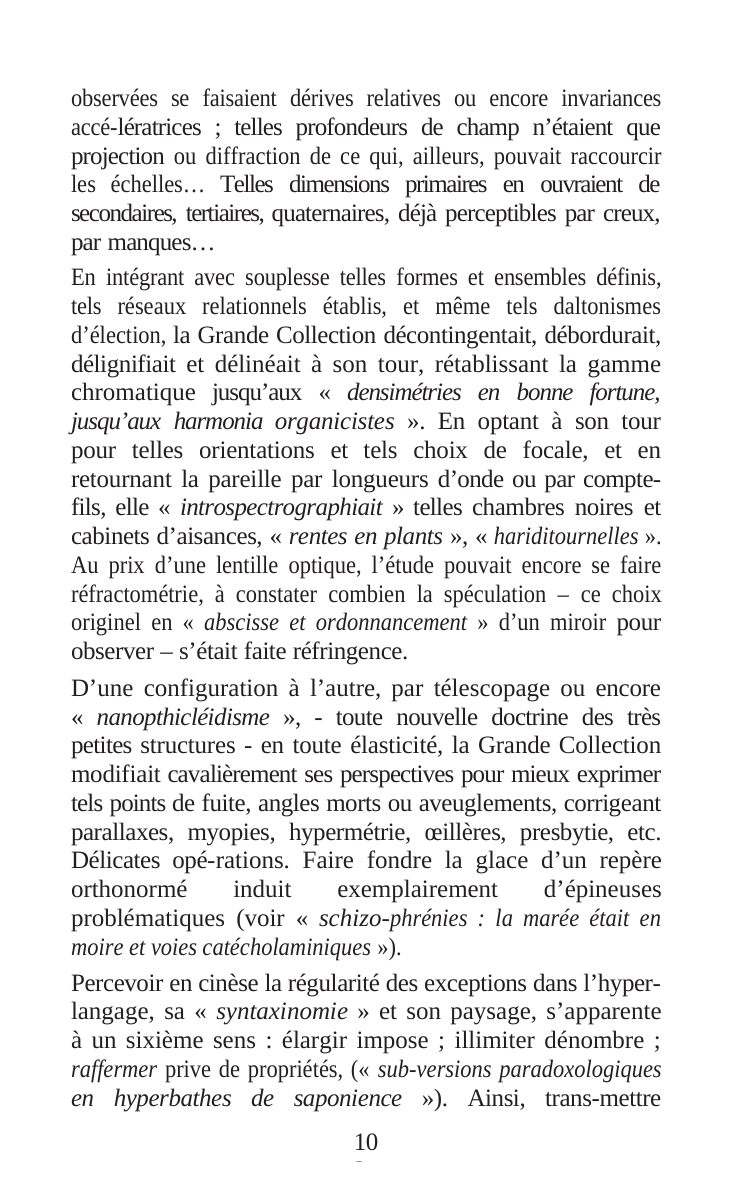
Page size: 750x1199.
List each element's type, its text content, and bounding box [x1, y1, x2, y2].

text observées se faisaient dérives relatives ou encore invariances accé-lératrices ; telles profondeurs de champ n’étaient que projection ou diffraction de ce qui, ailleurs, pouvait raccourcir les échelles… Telles dimensions primaires en ouvraient de secondaires, tertiaires, quaternaires, déjà perceptibles par creux, par manques… [71, 83, 662, 256]
text « nanopthicléidisme », - toute nouvelle doctrine des très petites structures - en toute élasticité, la Grande Collection modifiait cavalièrement ses perspectives pour mieux exprimer tels points de fuite, angles morts ou aveuglements, corrigeant parallaxes, myopies, hypermétrie, œillères, presbytie, etc. Délicates opé-rations. Faire fondre la glace d’un repère orthonormé induit exemplairement d’épineuses problématiques (voir « schizo-phrénies : la marée était en moire et voies catécholaminiques »). [71, 702, 662, 961]
text En intégrant avec souplesse telles formes et ensembles définis, tels réseaux relationnels établis, et même tels daltonismes d’élection, la Grande Collection décontingentait, débordurait, délignifiait et délinéait à son tour, rétablissant la gamme chromatique jusqu’aux « densimétries en bonne fortune, jusqu’aux harmonia organicistes ». En optant à son tour pour telles orientations et tels choix de focale, et en retournant la pareille par longueurs d’onde ou par compte-fils, elle « introspectrographiait » telles chambres noires et cabinets d’aisances, « rentes en plants », « hariditournelles ». Au prix d’une lentille optique, l’étude pouvait encore se faire réfractométrie, à constater combien la spéculation – ce choix originel en « abscisse et ordonnancement » d’un miroir pour observer – s’était faite réfringence. [71, 262, 662, 665]
text D’une configuration à l’autre, par télescopage ou encore [71, 673, 712, 701]
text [71, 968, 662, 1111]
